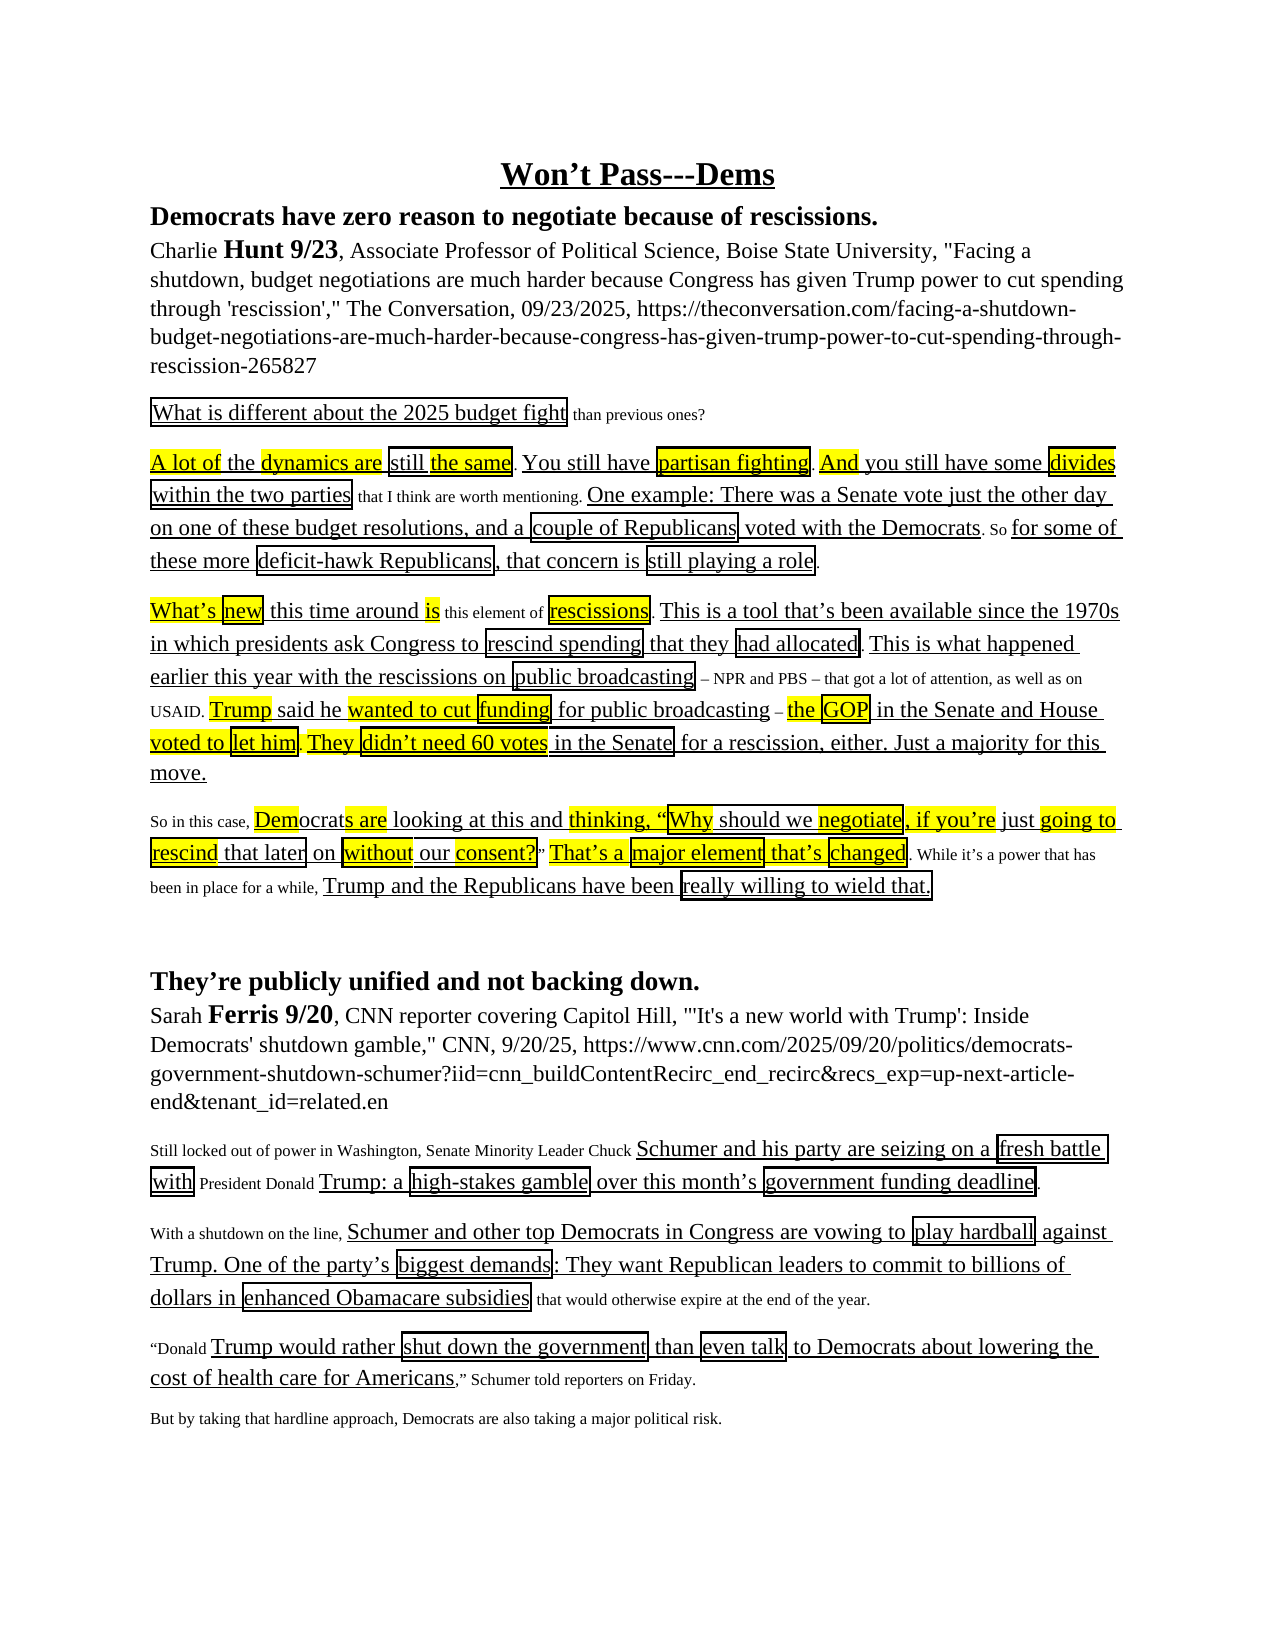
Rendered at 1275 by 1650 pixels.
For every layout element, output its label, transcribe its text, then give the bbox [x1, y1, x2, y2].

text With a shutdown on the line, Schumer and other top Democrats in Congress are vowing to play hardball against Trump. One of the party’s biggest demands: They want Republican leaders to commit to billions of dollars in enhanced Obamacare subsidies that would otherwise expire at the end of the year. [150, 1216, 1125, 1312]
text What is different about the 2025 budget fight than previous ones? [152, 399, 566, 422]
text What’s new this time around is this element of rescissions. This is a tool that’s been available since the 1970s in which presidents ask Congress to rescind spending that they had allocated. This is what happened earlier this year with the rescissions on public broadcasting – NPR and PBS – that got a lot of attention, as well as on USAID. Trump said he wanted to cut funding for public broadcasting – the GOP in the Senate and House voted to let him. They didn’t need 60 votes in the Senate for a rescission, either. Just a majority for this move. [150, 595, 1125, 785]
subtitle Won’t Pass---Dems [150, 154, 1125, 192]
text Still locked out of power in Washington, Senate Minority Leader Chuck Schumer and his party are seizing on a fresh battle with President Donald Trump: a high-stakes gamble over this month’s government funding deadline. [150, 1133, 1125, 1197]
text Charlie Hunt 9/23, Associate Professor of Political Science, Boise State University, "Facing a shutdown, budget negotiations are much harder because Congress has given Trump power to cut spending through 'rescission'," The Conversation, 09/23/2025, https://theconversation.com/facing-a-shutdown-budget-negotiations-are-much-harder-because-congress-has-given-trump-power-to-cut-spending-through-rescission-265827 [150, 233, 1125, 378]
text Sarah Ferris 9/20, CNN reporter covering Capitol Hill, "'It's a new world with Trump': Inside Democrats' shutdown gamble," CNN, 9/20/25, https://www.cnn.com/2025/09/20/politics/democrats-government-shutdown-schumer?iid=cnn_buildContentRecirc_end_recirc&recs_exp=up-next-article-end&tenant_id=related.en [150, 998, 1125, 1115]
text But by taking that hardline approach, Democrats are also taking a major political risk. [150, 1409, 1125, 1428]
subtitle They’re publicly unified and not backing down. [150, 965, 1125, 996]
text “Donald Trump would rather shut down the government than even talk to Democrats about lowering the cost of health care for Americans,” Schumer told reporters on Friday. [150, 1331, 1125, 1390]
text What is different about the 2025 budget fight than previous ones? [568, 397, 1125, 427]
text So in this case, Democrats are looking at this and thinking, “Why should we negotiate, if you’re just going to rescind that later on without our consent?” That’s a major element that’s changed. While it’s a power that has been in place for a while, Trump and the Republicans have been really willing to wield that. [150, 804, 1125, 901]
text A lot of the dynamics are still the same. You still have partisan fighting. And you still have some divides within the two parties that I think are worth mentioning. One example: There was a Senate vote just the other day on one of these budget resolutions, and a couple of Republicans voted with the Democrats. So for some of these more deficit-hawk Republicans, that concern is still playing a role. [150, 446, 1125, 576]
subtitle Democrats have zero reason to negotiate because of rescissions. [150, 200, 1125, 231]
